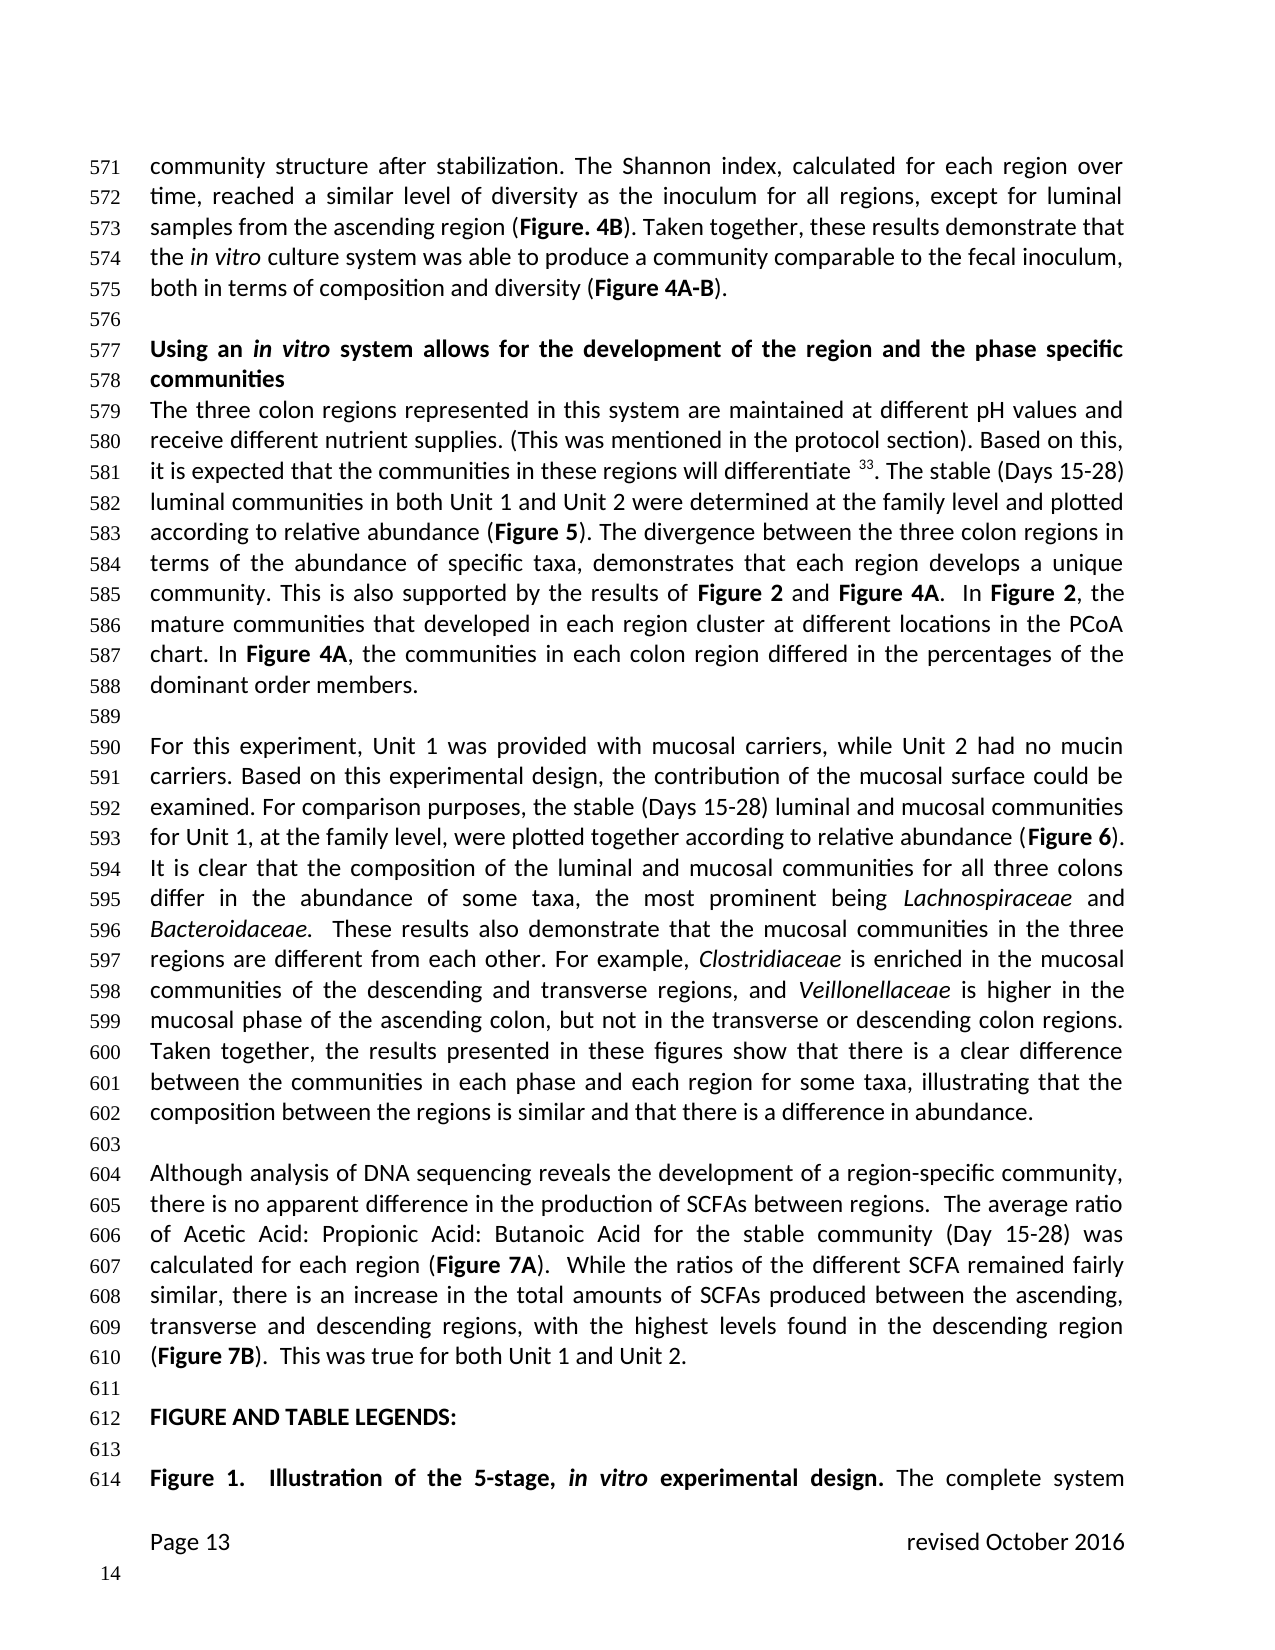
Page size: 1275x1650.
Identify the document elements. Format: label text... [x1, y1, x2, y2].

text The three colon regions represented in this system are maintained at different pH values and receive different nutrient supplies. (This was mentioned in the protocol section). Based on this, it is expected that the communities in these regions will differentiate 33. The stable (Days 15-28) luminal communities in both Unit 1 and Unit 2 were determined at the family level and plotted according to relative abundance (Figure 5). The divergence between the three colon regions in terms of the abundance of specific taxa, demonstrates that each region develops a unique community. This is also supported by the results of Figure 2 and Figure 4A. In Figure 2, the mature communities that developed in each region cluster at different locations in the PCoA chart. In Figure 4A, the communities in each colon region differed in the percentages of the dominant order members. [150, 394, 1125, 699]
text FIGURE AND TABLE LEGENDS: [150, 1401, 1125, 1432]
text For this experiment, Unit 1 was provided with mucosal carriers, while Unit 2 had no mucin carriers. Based on this experimental design, the contribution of the mucosal surface could be examined. For comparison purposes, the stable (Days 15-28) luminal and mucosal communities for Unit 1, at the family level, were plotted together according to relative abundance (Figure 6). It is clear that the composition of the luminal and mucosal communities for all three colons differ in the abundance of some taxa, the most prominent being Lachnospiraceae and Bacteroidaceae. These results also demonstrate that the mucosal communities in the three regions are different from each other. For example, Clostridiaceae is enriched in the mucosal communities of the descending and transverse regions, and Veillonellaceae is higher in the mucosal phase of the ascending colon, but not in the transverse or descending colon regions. Taken together, the results presented in these figures show that there is a clear difference between the communities in each phase and each region for some taxa, illustrating that the composition between the regions is similar and that there is a difference in abundance. [150, 730, 1125, 1127]
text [150, 150, 1125, 303]
text Although analysis of DNA sequencing reveals the development of a region-specific community, there is no apparent difference in the production of SCFAs between regions. The average ratio of Acetic Acid: Propionic Acid: Butanoic Acid for the stable community (Day 15-28) was calculated for each region (Figure 7A). While the ratios of the different SCFA remained fairly similar, there is an increase in the total amounts of SCFAs produced between the ascending, transverse and descending regions, with the highest levels found in the descending region (Figure 7B). This was true for both Unit 1 and Unit 2. [150, 1157, 1125, 1371]
text Using an in vitro system allows for the development of the region and the phase specific communities [150, 333, 1125, 394]
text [150, 1462, 1125, 1493]
